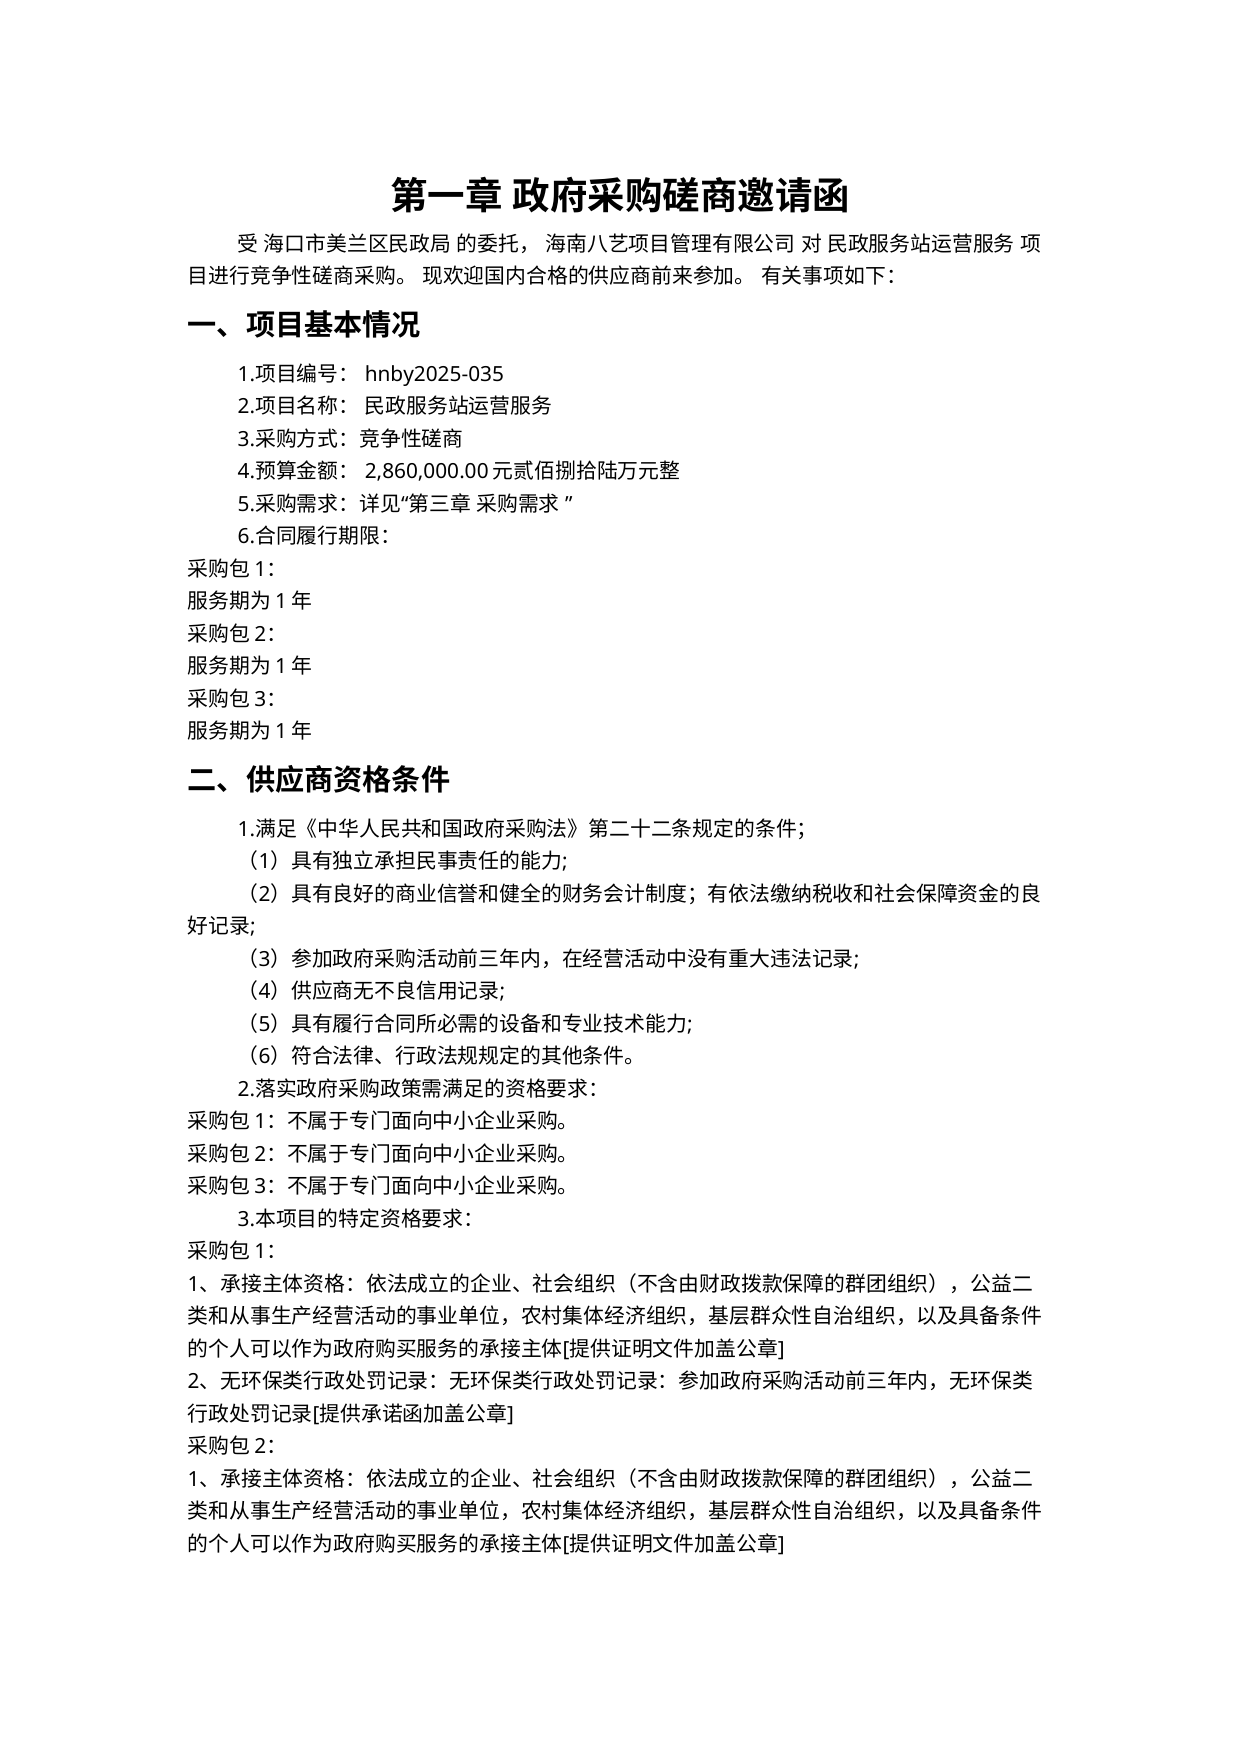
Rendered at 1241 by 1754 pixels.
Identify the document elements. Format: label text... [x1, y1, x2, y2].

text 采购包3：不属于专门面向中小企业采购。 [187, 1169, 1053, 1202]
text 6.合同履行期限： [187, 519, 1053, 552]
text （5）具有履行合同所必需的设备和专业技术能力; [187, 1007, 1053, 1039]
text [187, 1462, 1053, 1559]
text 采购包1： [187, 1234, 1053, 1267]
text 二、供应商资格条件 [187, 747, 1053, 812]
text 5.采购需求：详见“第三章 采购需求 ” [187, 487, 1053, 519]
text 服务期为1年 [187, 584, 1053, 617]
text （1）具有独立承担民事责任的能力; [187, 844, 1053, 877]
text 1.项目编号： hnby2025-035 [187, 357, 1053, 389]
text 采购包2：不属于专门面向中小企业采购。 [187, 1137, 1053, 1169]
text 采购包2： [187, 617, 1053, 649]
text 受 海口市美兰区民政局 的委托， 海南八艺项目管理有限公司 对 民政服务站运营服务 项目进行竞争性磋商采购。 现欢迎国内合格的供应商前来参加。 有关事项如下： [187, 227, 1053, 292]
text 第一章 政府采购磋商邀请函 [187, 162, 1053, 227]
text 采购包1： [187, 552, 1053, 584]
text 1.满足《中华人民共和国政府采购法》第二十二条规定的条件； [187, 812, 1053, 844]
text 1、承接主体资格：依法成立的企业、社会组织（不含由财政拨款保障的群团组织），公益二类和从事生产经营活动的事业单位，农村集体经济组织，基层群众性自治组织，以及具备条件的个人可以作为政府购买服务的承接主体[提供证明文件加盖公章] [187, 1267, 1053, 1364]
text （6）符合法律、行政法规规定的其他条件。 [187, 1039, 1053, 1072]
text （4）供应商无不良信用记录; [187, 974, 1053, 1007]
text 服务期为1年 [187, 649, 1053, 682]
text （2）具有良好的商业信誉和健全的财务会计制度；有依法缴纳税收和社会保障资金的良好记录; [187, 877, 1053, 942]
text （3）参加政府采购活动前三年内，在经营活动中没有重大违法记录; [187, 942, 1053, 974]
text 3.采购方式：竞争性磋商 [187, 422, 1053, 454]
text 采购包2： [187, 1429, 1053, 1462]
text 采购包3： [187, 682, 1053, 714]
text 服务期为1年 [187, 714, 1053, 747]
text 3.本项目的特定资格要求： [187, 1202, 1053, 1234]
text 2.项目名称： 民政服务站运营服务 [187, 389, 1053, 422]
text 采购包1：不属于专门面向中小企业采购。 [187, 1104, 1053, 1137]
text 2.落实政府采购政策需满足的资格要求： [187, 1072, 1053, 1104]
text 4.预算金额： 2,860,000.00元贰佰捌拾陆万元整 [187, 454, 1053, 487]
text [187, 1364, 1053, 1429]
text 一、项目基本情况 [187, 292, 1053, 357]
